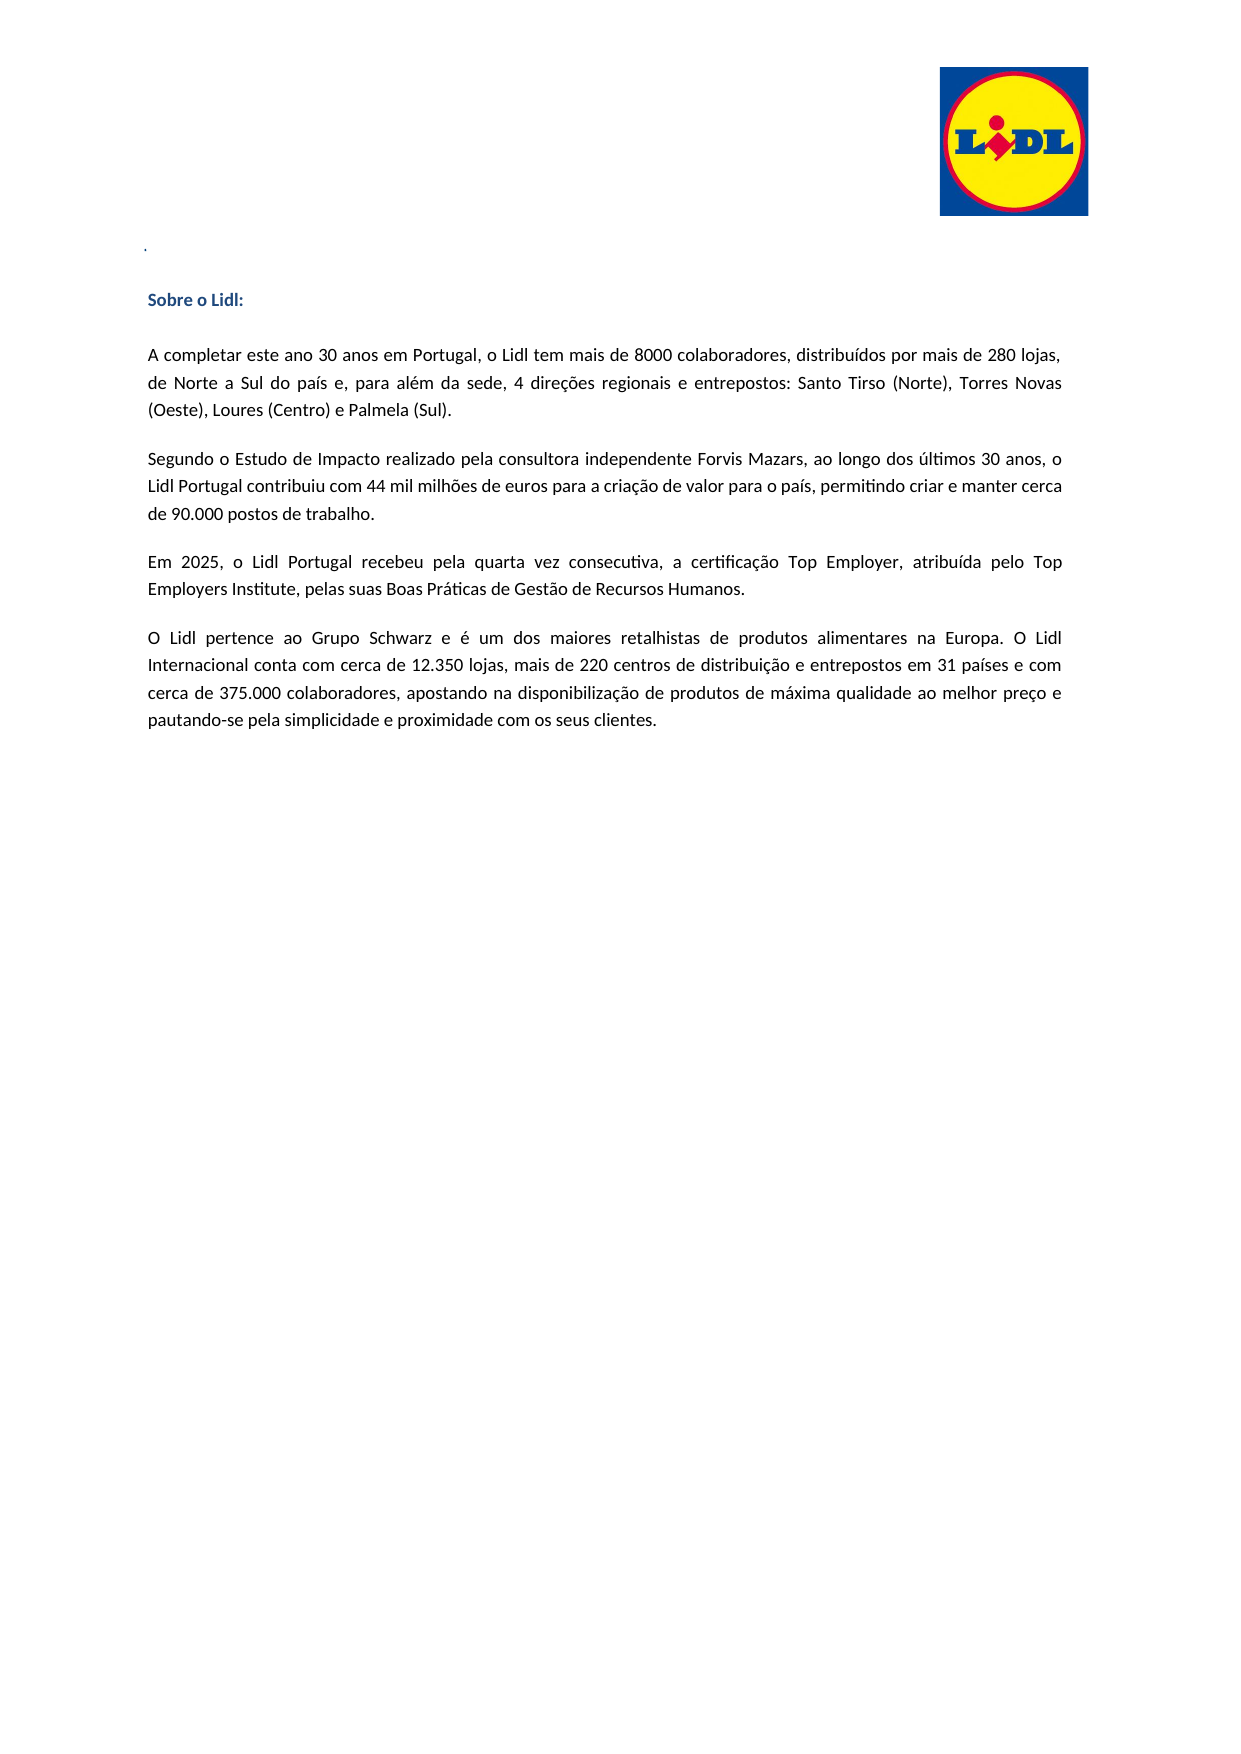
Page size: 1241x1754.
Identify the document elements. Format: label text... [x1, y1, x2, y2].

text Sobre o Lidl: [148, 288, 1093, 311]
text Em 2025, o Lidl Portugal recebeu pela quarta vez consecutiva, a certificação Top Employer, atribuída pelo Top Employers Institute, pelas suas Boas Práticas de Gestão de Recursos Humanos. [148, 550, 1063, 600]
picture [939, 67, 1089, 216]
text Segundo o Estudo de Impacto realizado pela consultora independente Forvis Mazars, ao longo dos últimos 30 anos, o Lidl Portugal contribuiu com 44 mil milhões de euros para a criação de valor para o país, permitindo criar e manter cerca de 90.000 postos de trabalho. [148, 447, 1063, 524]
text A completar este ano 30 anos em Portugal, o Lidl tem mais de 8000 colaboradores, distribuídos por mais de 280 lojas, de Norte a Sul do país e, para além da sede, 4 direções regionais e entrepostos: Santo Tirso (Norte), Torres Novas (Oeste), Loures (Centro) e Palmela (Sul). [148, 316, 1063, 421]
text O Lidl pertence ao Grupo Schwarz e é um dos maiores retalhistas de produtos alimentares na Europa. O Lidl Internacional conta com cerca de 12.350 lojas, mais de 220 centros de distribuição e entrepostos em 31 países e com cerca de 375.000 colaboradores, apostando na disponibilização de produtos de máxima qualidade ao melhor preço e pautando-se pela simplicidade e proximidade com os seus clientes. [148, 626, 1063, 731]
